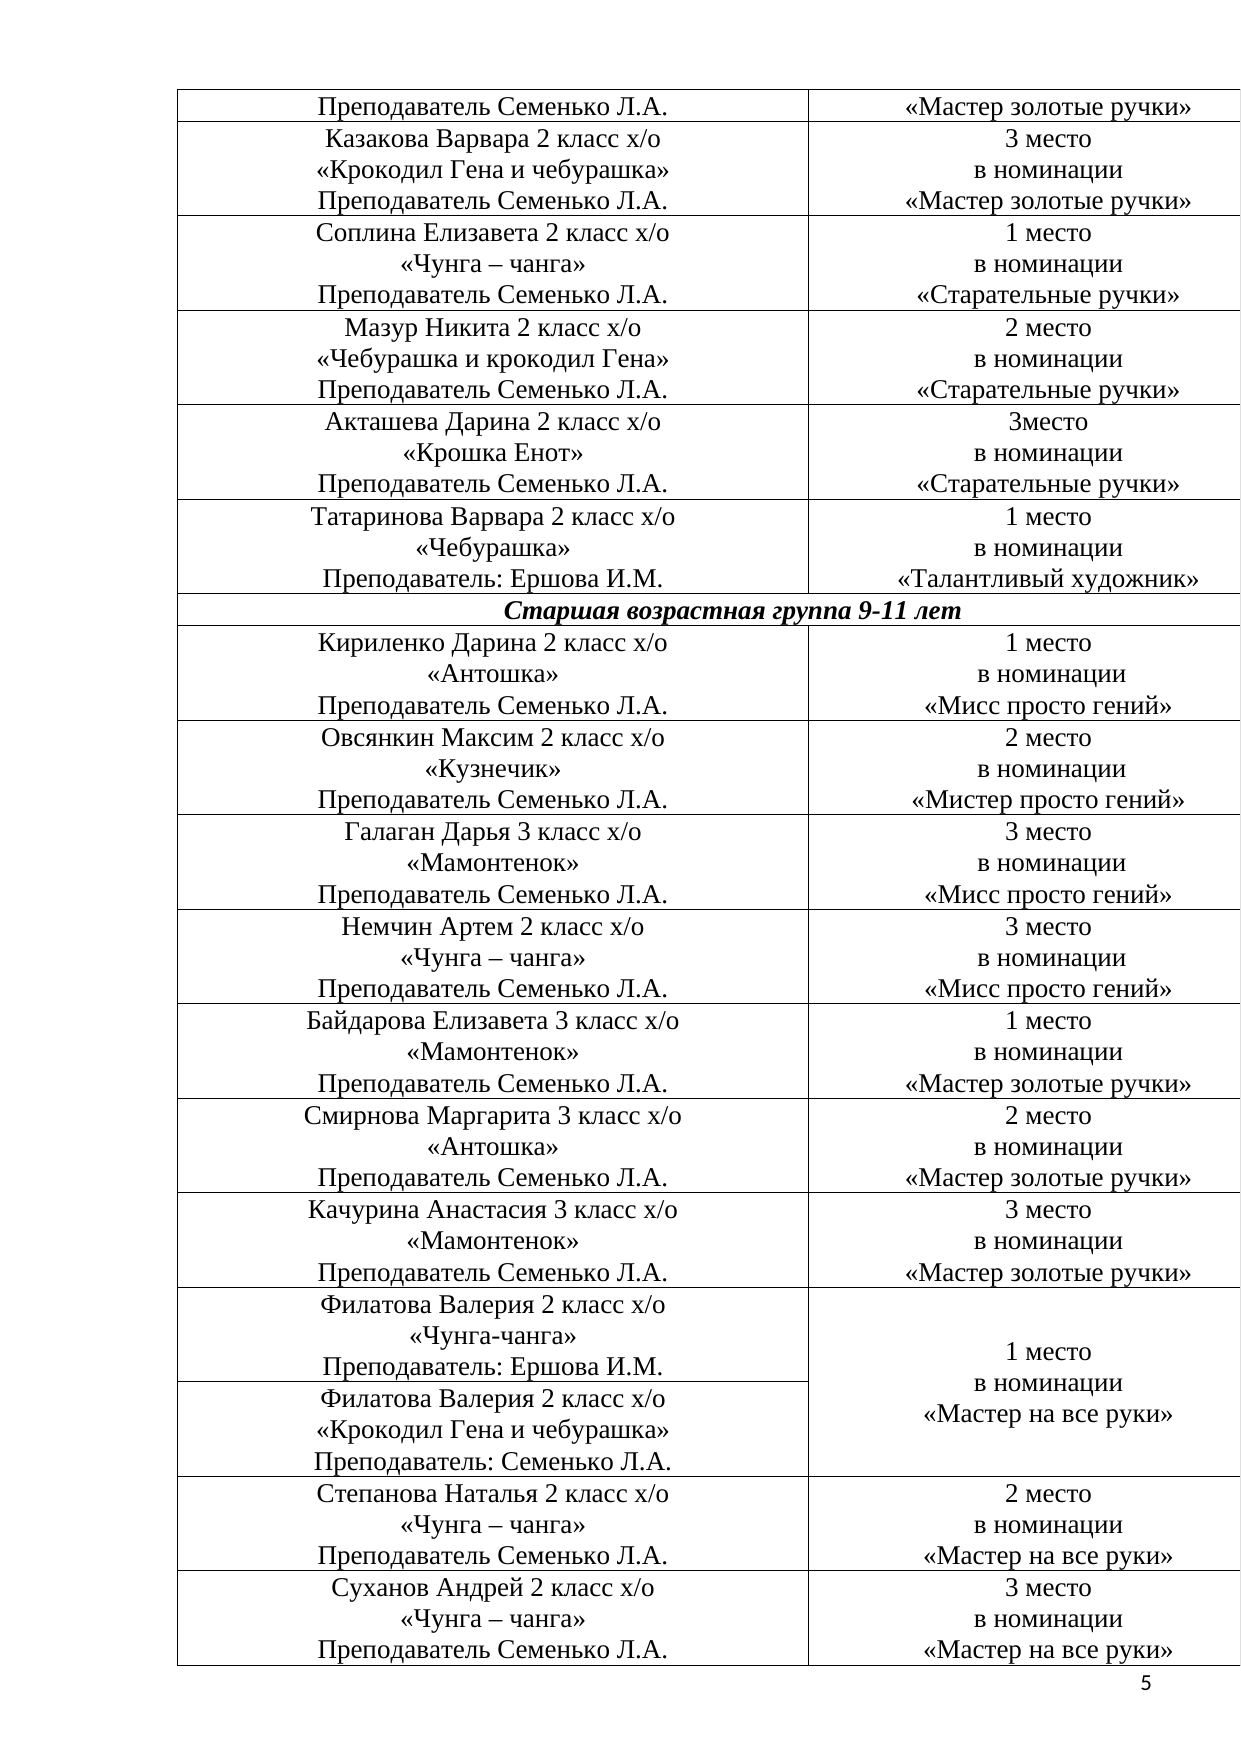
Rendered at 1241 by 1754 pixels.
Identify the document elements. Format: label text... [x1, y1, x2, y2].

table_cell 2 место в номинации «Мистер просто гений» [809, 721, 1240, 814]
table_cell 2 место в номинации «Мастер золотые ручки» [809, 1099, 1240, 1192]
table_cell Байдарова Елизавета 3 класс х/о «Мамонтенок» Преподаватель Семенько Л.А. [178, 1004, 808, 1098]
table_cell 3 место в номинации «Мастер золотые ручки» [809, 122, 1240, 215]
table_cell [178, 90, 808, 121]
table_cell 1 место в номинации «Талантливый художник» [809, 500, 1240, 593]
table_cell Казакова Варвара 2 класс х/о «Крокодил Гена и чебурашка» Преподаватель Семенько Л.А. [178, 122, 808, 215]
table_cell 3 место в номинации «Мастер золотые ручки» [809, 1193, 1240, 1287]
table_cell 2 место в номинации «Старательные ручки» [809, 311, 1240, 404]
table_cell 1 место в номинации «Мастер золотые ручки» [809, 1004, 1240, 1098]
table_cell Смирнова Маргарита 3 класс х/о «Антошка» Преподаватель Семенько Л.А. [178, 1099, 808, 1192]
table_cell Мазур Никита 2 класс х/о «Чебурашка и крокодил Гена» Преподаватель Семенько Л.А. [178, 311, 808, 404]
table_cell Суханов Андрей 2 класс х/о «Чунга – чанга» Преподаватель Семенько Л.А. [178, 1571, 808, 1665]
table_cell Кириленко Дарина 2 класс х/о «Антошка» Преподаватель Семенько Л.А. [178, 626, 808, 720]
table_cell Филатова Валерия 2 класс х/о «Крокодил Гена и чебурашка» Преподаватель: Семенько Л.А. [178, 1382, 808, 1476]
table_cell Немчин Артем 2 класс х/о «Чунга – чанга» Преподаватель Семенько Л.А. [178, 910, 808, 1003]
table_cell 1 место в номинации «Мисс просто гений» [809, 626, 1240, 720]
table_cell Филатова Валерия 2 класс х/о «Чунга-чанга» Преподаватель: Ершова И.М. [178, 1288, 808, 1381]
table_cell Акташева Дарина 2 класс х/о «Крошка Енот» Преподаватель Семенько Л.А. [178, 405, 808, 499]
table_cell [809, 90, 1240, 121]
table_cell 2 место в номинации «Мастер на все руки» [809, 1477, 1240, 1570]
table_cell Степанова Наталья 2 класс х/о «Чунга – чанга» Преподаватель Семенько Л.А. [178, 1477, 808, 1570]
table_cell 1 место в номинации «Мастер на все руки» [809, 1288, 1240, 1476]
table_cell Овсянкин Максим 2 класс х/о «Кузнечик» Преподаватель Семенько Л.А. [178, 721, 808, 814]
table_cell Татаринова Варвара 2 класс х/о «Чебурашка» Преподаватель: Ершова И.М. [178, 500, 808, 593]
table_cell 1 место в номинации «Старательные ручки» [809, 216, 1240, 310]
table_cell Старшая возрастная группа 9-11 лет [178, 594, 1240, 625]
table_cell Соплина Елизавета 2 класс х/о «Чунга – чанга» Преподаватель Семенько Л.А. [178, 216, 808, 310]
table_cell 3 место в номинации «Мисс просто гений» [809, 815, 1240, 909]
table_cell Качурина Анастасия 3 класс х/о «Мамонтенок» Преподаватель Семенько Л.А. [178, 1193, 808, 1287]
table_cell Галаган Дарья 3 класс х/о «Мамонтенок» Преподаватель Семенько Л.А. [178, 815, 808, 909]
table_cell 3 место в номинации «Мастер на все руки» [809, 1571, 1240, 1665]
table_cell 3место в номинации «Старательные ручки» [809, 405, 1240, 499]
table_cell 3 место в номинации «Мисс просто гений» [809, 910, 1240, 1003]
